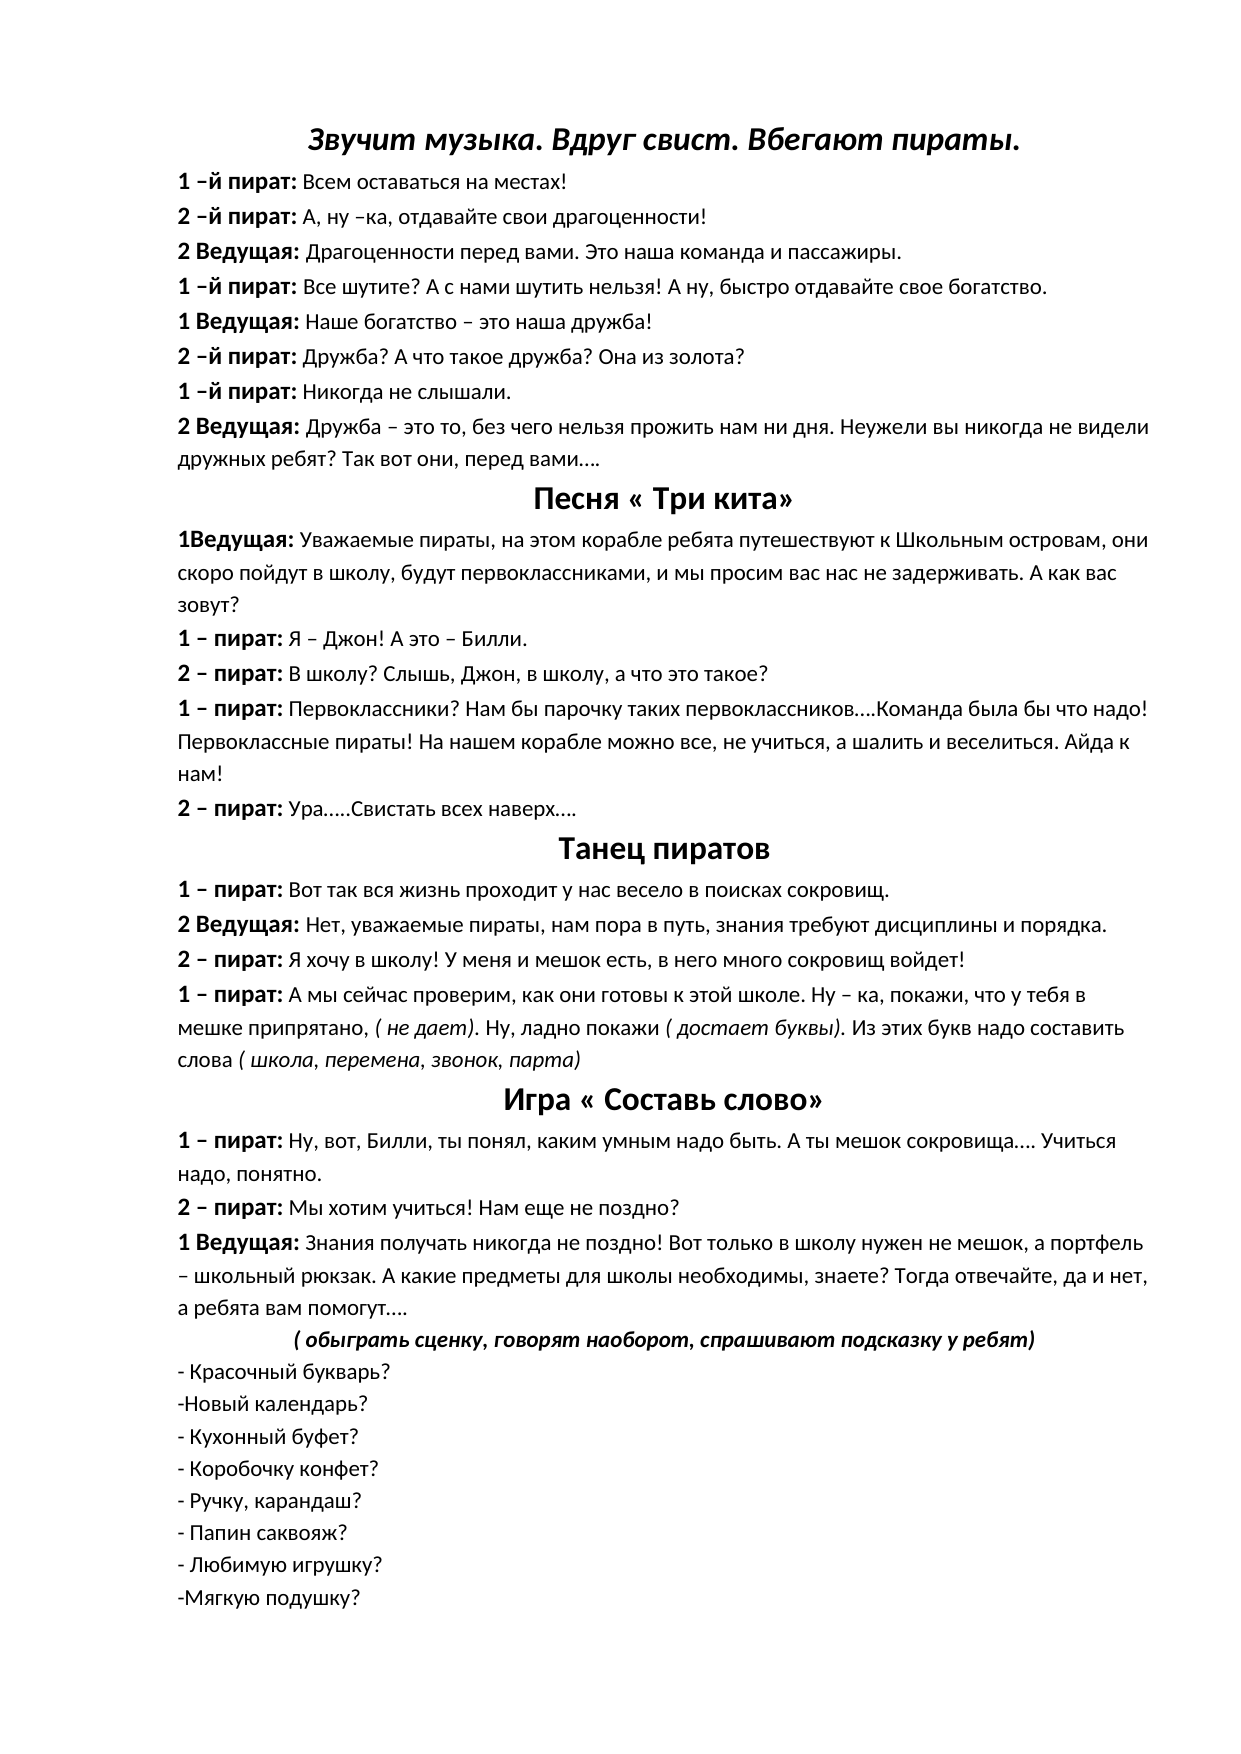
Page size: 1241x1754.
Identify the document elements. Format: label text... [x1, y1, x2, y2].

text - Папин саквояж? [177, 1518, 1152, 1546]
text 1 Ведущая: Знания получать никогда не поздно! Вот только в школу нужен не мешок, а портфель – школьный рюкзак. А какие предметы для школы необходимы, знаете? Тогда отвечайте, да и нет, а ребята вам помогут…. [177, 1226, 1152, 1321]
text - Любимую игрушку? [177, 1551, 1152, 1578]
text 2 – пират: Я хочу в школу! У меня и мешок есть, в него много сокровищ войдет! [177, 943, 1152, 974]
text - Красочный букварь? [177, 1357, 1152, 1385]
text Песня « Три кита» [177, 477, 1152, 517]
text Звучит музыка. Вдруг свист. Вбегают пираты. [177, 118, 1152, 159]
text 2 – пират: Мы хотим учиться! Нам еще не поздно? [177, 1191, 1152, 1222]
text - Ручку, карандаш? [177, 1486, 1152, 1514]
text 2 Ведущая: Нет, уважаемые пираты, нам пора в путь, знания требуют дисциплины и порядка. [177, 908, 1152, 939]
text 1 – пират: Вот так вся жизнь проходит у нас весело в поисках сокровищ. [177, 873, 1152, 904]
text 1 –й пират: Никогда не слышали. [177, 375, 1152, 405]
text Игра « Составь слово» [177, 1077, 1152, 1118]
text 1 – пират: Ну, вот, Билли, ты понял, каким умным надо быть. А ты мешок сокровища…. Учиться надо, понятно. [177, 1124, 1152, 1187]
text 2 – пират: Ура…..Свистать всех наверх…. [177, 792, 1152, 822]
text -Новый календарь? [177, 1389, 1152, 1418]
text Танец пиратов [177, 827, 1152, 867]
text 2 –й пират: А, ну –ка, отдавайте свои драгоценности! [177, 200, 1152, 230]
text 1 –й пират: Всем оставаться на местах! [177, 165, 1152, 195]
text 2 Ведущая: Драгоценности перед вами. Это наша команда и пассажиры. [177, 235, 1152, 265]
text 2 – пират: В школу? Слышь, Джон, в школу, а что это такое? [177, 658, 1152, 688]
text 1 –й пират: Все шутите? А с нами шутить нельзя! А ну, быстро отдавайте свое богатство. [177, 270, 1152, 300]
text 1 Ведущая: Наше богатство – это наша дружба! [177, 305, 1152, 335]
text 1 – пират: Я – Джон! А это – Билли. [177, 623, 1152, 653]
text - Коробочку конфет? [177, 1454, 1152, 1482]
text 2 –й пират: Дружба? А что такое дружба? Она из золота? [177, 340, 1152, 370]
text 2 Ведущая: Дружба – это то, без чего нельзя прожить нам ни дня. Неужели вы никогда не видели дружных ребят? Так вот они, перед вами…. [177, 410, 1152, 473]
text 1Ведущая: Уважаемые пираты, на этом корабле ребята путешествуют к Школьным островам, они скоро пойдут в школу, будут первоклассниками, и мы просим вас нас не задерживать. А как вас зовут? [177, 523, 1152, 618]
text - Кухонный буфет? [177, 1422, 1152, 1450]
text -Мягкую подушку? [177, 1583, 1152, 1611]
text 1 – пират: А мы сейчас проверим, как они готовы к этой школе. Ну – ка, покажи, что у тебя в мешке припрятано, ( не дает). Ну, ладно покажи ( достает буквы). Из этих букв надо составить слова ( школа, перемена, звонок, парта) [177, 978, 1152, 1073]
text ( обыграть сценку, говорят наоборот, спрашивают подсказку у ребят) [177, 1325, 1152, 1353]
text 1 – пират: Первоклассники? Нам бы парочку таких первоклассников….Команда была бы что надо! Первоклассные пираты! На нашем корабле можно все, не учиться, а шалить и веселиться. Айда к нам! [177, 693, 1152, 787]
